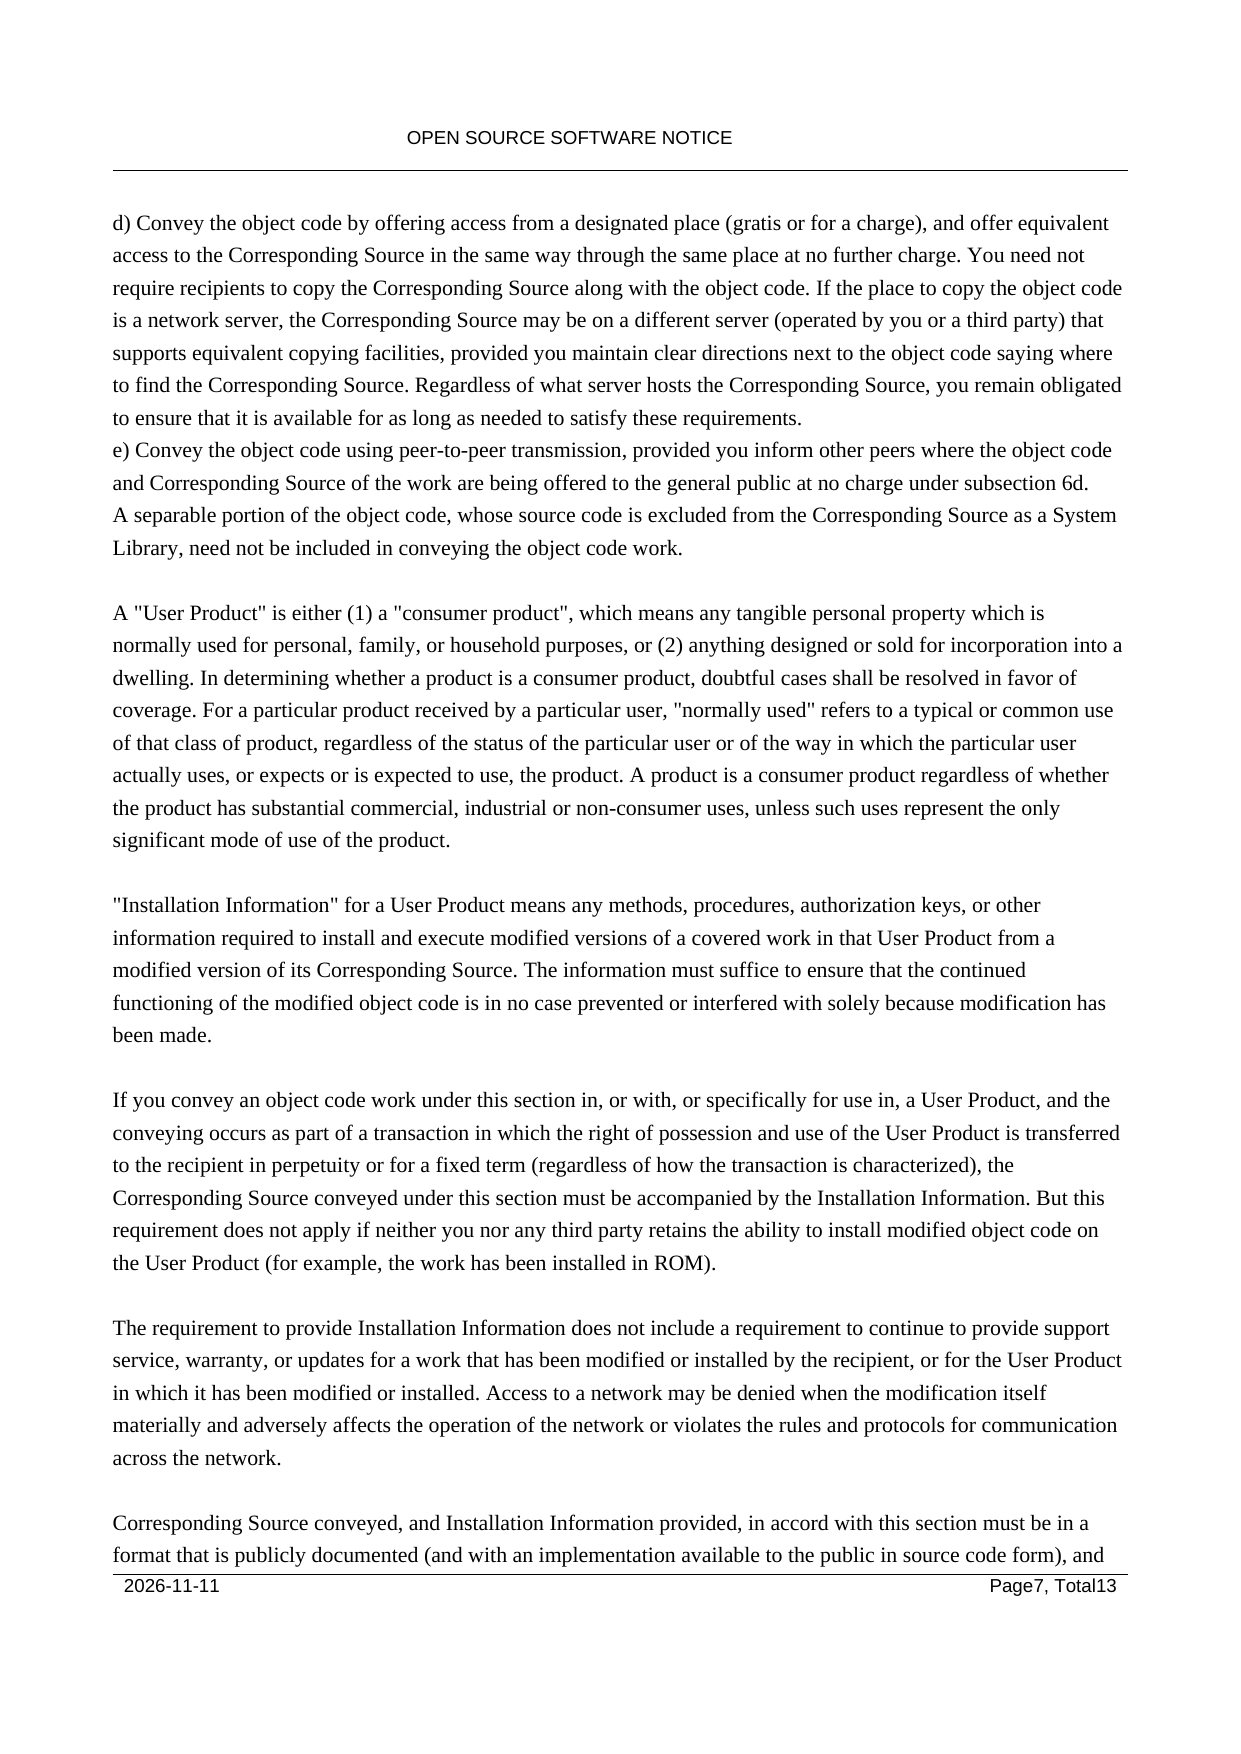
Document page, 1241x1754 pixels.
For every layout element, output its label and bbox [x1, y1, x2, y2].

text [112, 206, 1128, 1571]
